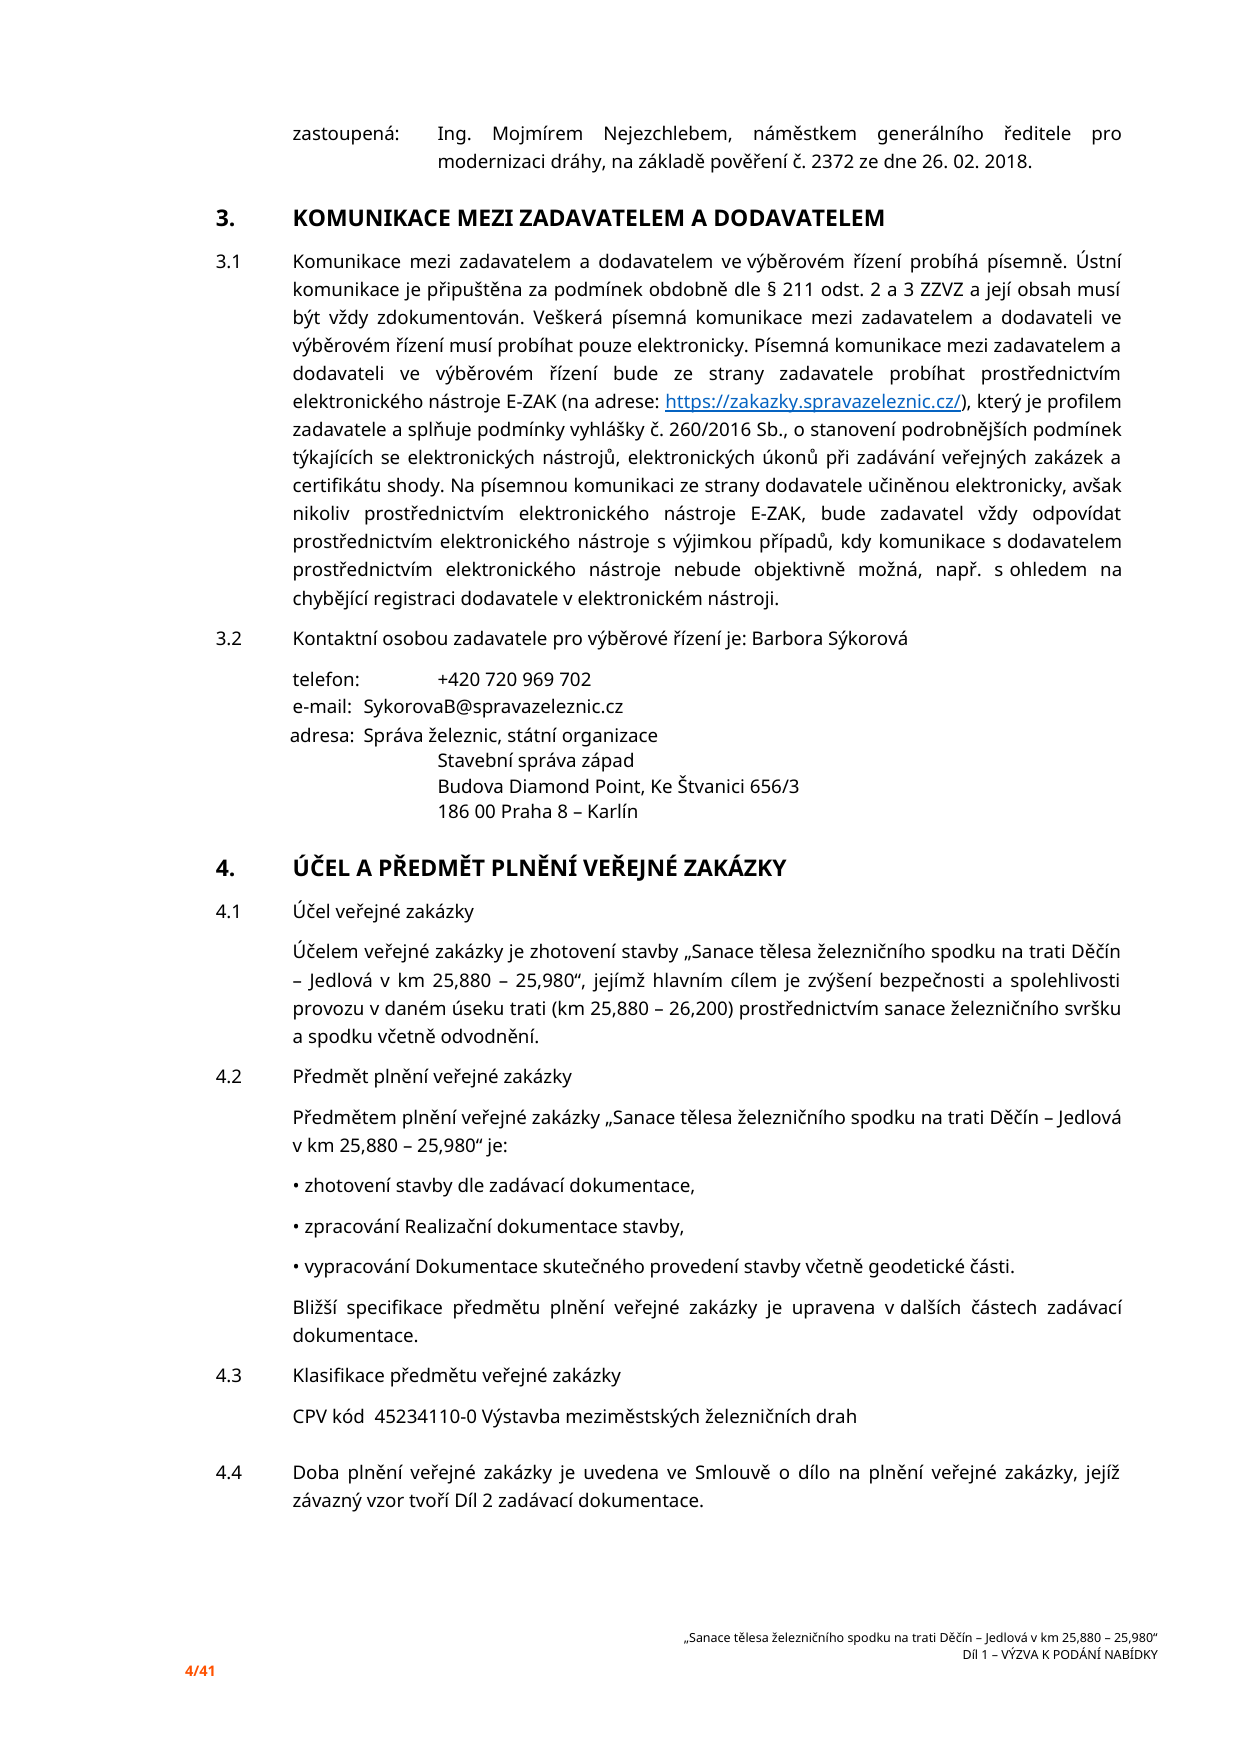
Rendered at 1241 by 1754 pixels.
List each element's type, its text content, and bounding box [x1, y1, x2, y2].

text Předmětem plnění veřejné zakázky „Sanace tělesa železničního spodku na trati Děčín – Jedlová v km 25,880 – 25,980“ je: [292, 1104, 1122, 1157]
text ÚČEL A PŘEDMĚT PLNĚNÍ VEŘEJNÉ ZAKÁZKY [216, 851, 1122, 883]
text • vypracování Dokumentace skutečného provedení stavby včetně geodetické části. [292, 1253, 1122, 1279]
text Komunikace mezi zadavatelem a dodavatelem ve výběrovém řízení probíhá písemně. Ústní komunikace je připuštěna za podmínek obdobně dle § 211 odst. 2 a 3 ZZVZ a její obsah musí být vždy zdokumentován. Veškerá písemná komunikace mezi zadavatelem a dodavateli ve výběrovém řízení musí probíhat pouze elektronicky. Písemná komunikace mezi zadavatelem a dodavateli ve výběrovém řízení bude ze strany zadavatele probíhat prostřednictvím elektronického nástroje E-ZAK (na adrese: https://zakazky.spravazeleznic.cz/), který je profilem zadavatele a splňuje podmínky vyhlášky č. 260/2016 Sb., o stanovení podrobnějších podmínek týkajících se elektronických nástrojů, elektronických úkonů při zadávání veřejných zakázek a certifikátu shody. Na písemnou komunikaci ze strany dodavatele učiněnou elektronicky, avšak nikoliv prostřednictvím elektronického nástroje E-ZAK, bude zadavatel vždy odpovídat prostřednictvím elektronického nástroje s výjimkou případů, kdy komunikace s dodavatelem prostřednictvím elektronického nástroje nebude objektivně možná, např. s ohledem na chybějící registraci dodavatele v elektronickém nástroji. [216, 248, 1122, 610]
text • zhotovení stavby dle zadávací dokumentace, [292, 1172, 1122, 1198]
text • zpracování Realizační dokumentace stavby, [292, 1213, 1122, 1238]
text Kontaktní osobou zadavatele pro výběrové řízení je: Barbora Sýkorová [216, 625, 1122, 651]
text Účelem veřejné zakázky je zhotovení stavby „Sanace tělesa železničního spodku na trati Děčín – Jedlová v km 25,880 – 25,980“, jejímž hlavním cílem je zvýšení bezpečnosti a spolehlivosti provozu v daném úseku trati (km 25,880 – 26,200) prostřednictvím sanace železničního svršku a spodku včetně odvodnění. [292, 939, 1122, 1048]
text 186 00 Praha 8 – Karlín [366, 798, 1122, 824]
text Stavební správa západ [292, 747, 1122, 773]
text adresa: Správa železnic, státní organizace [289, 722, 1122, 747]
text Klasifikace předmětu veřejné zakázky [216, 1363, 1122, 1388]
text CPV kód 45234110-0 Výstavba meziměstských železničních drah [292, 1403, 1122, 1429]
text KOMUNIKACE MEZI ZADAVATELEM a DODAVATELEM [216, 202, 1122, 233]
text Účel veřejné zakázky [216, 898, 1122, 924]
text Předmět plnění veřejné zakázky [216, 1063, 1122, 1089]
text zastoupená: Ing. Mojmírem Nejezchlebem, náměstkem generálního ředitele pro modernizaci dráhy, na základě pověření č. 2372 ze dne 26. 02. 2018. [292, 121, 1122, 174]
text telefon: +420 720 969 702 [292, 666, 1122, 691]
text e-mail: SykorovaB@spravazeleznic.cz [292, 694, 1122, 719]
text Budova Diamond Point, Ke Štvanici 656/3 [366, 773, 1122, 798]
text Doba plnění veřejné zakázky je uvedena ve Smlouvě o dílo na plnění veřejné zakázky, jejíž závazný vzor tvoří Díl 2 zadávací dokumentace. [216, 1459, 1122, 1513]
text Bližší specifikace předmětu plnění veřejné zakázky je upravena v dalších částech zadávací dokumentace. [292, 1294, 1122, 1348]
